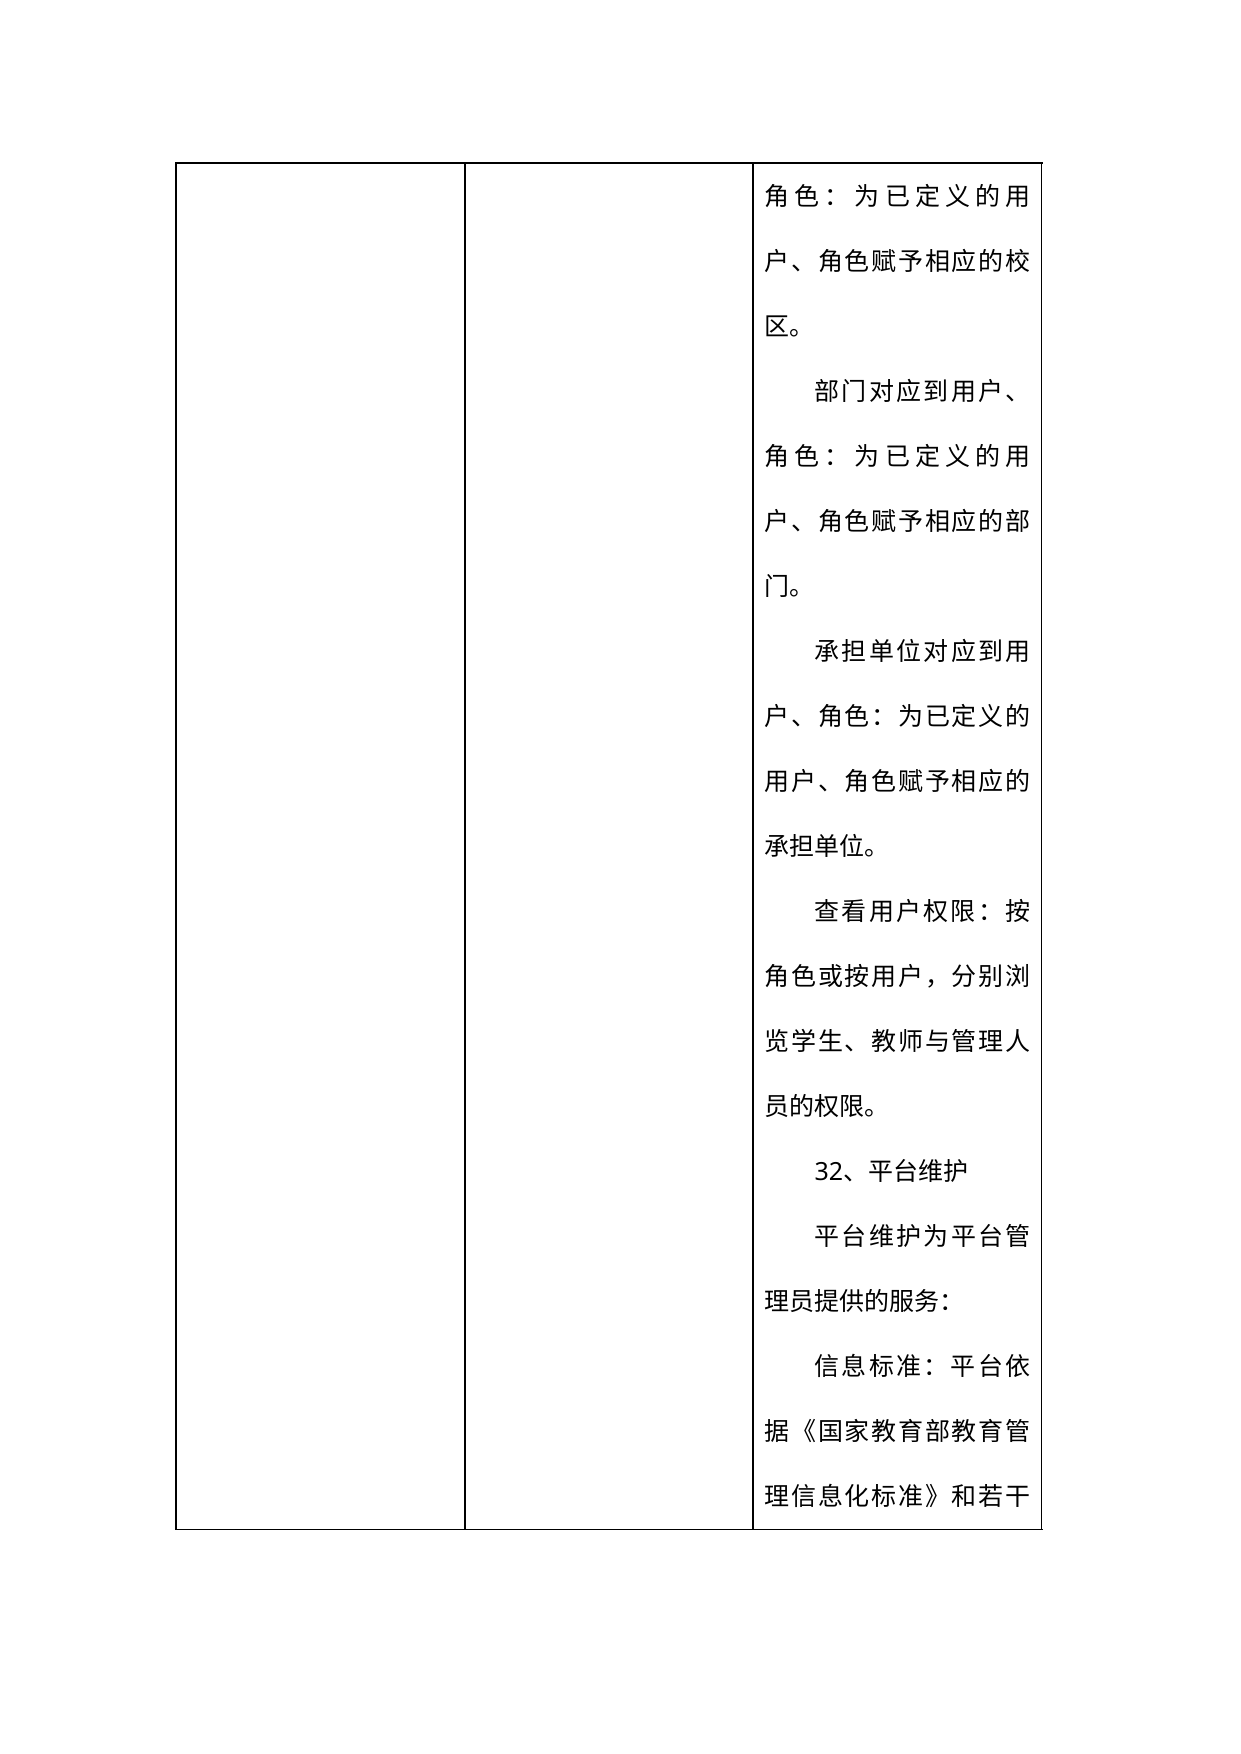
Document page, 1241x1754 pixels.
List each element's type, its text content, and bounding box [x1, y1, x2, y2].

table_cell 1 [177, 164, 464, 1528]
table_cell [466, 164, 752, 1528]
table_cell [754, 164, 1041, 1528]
